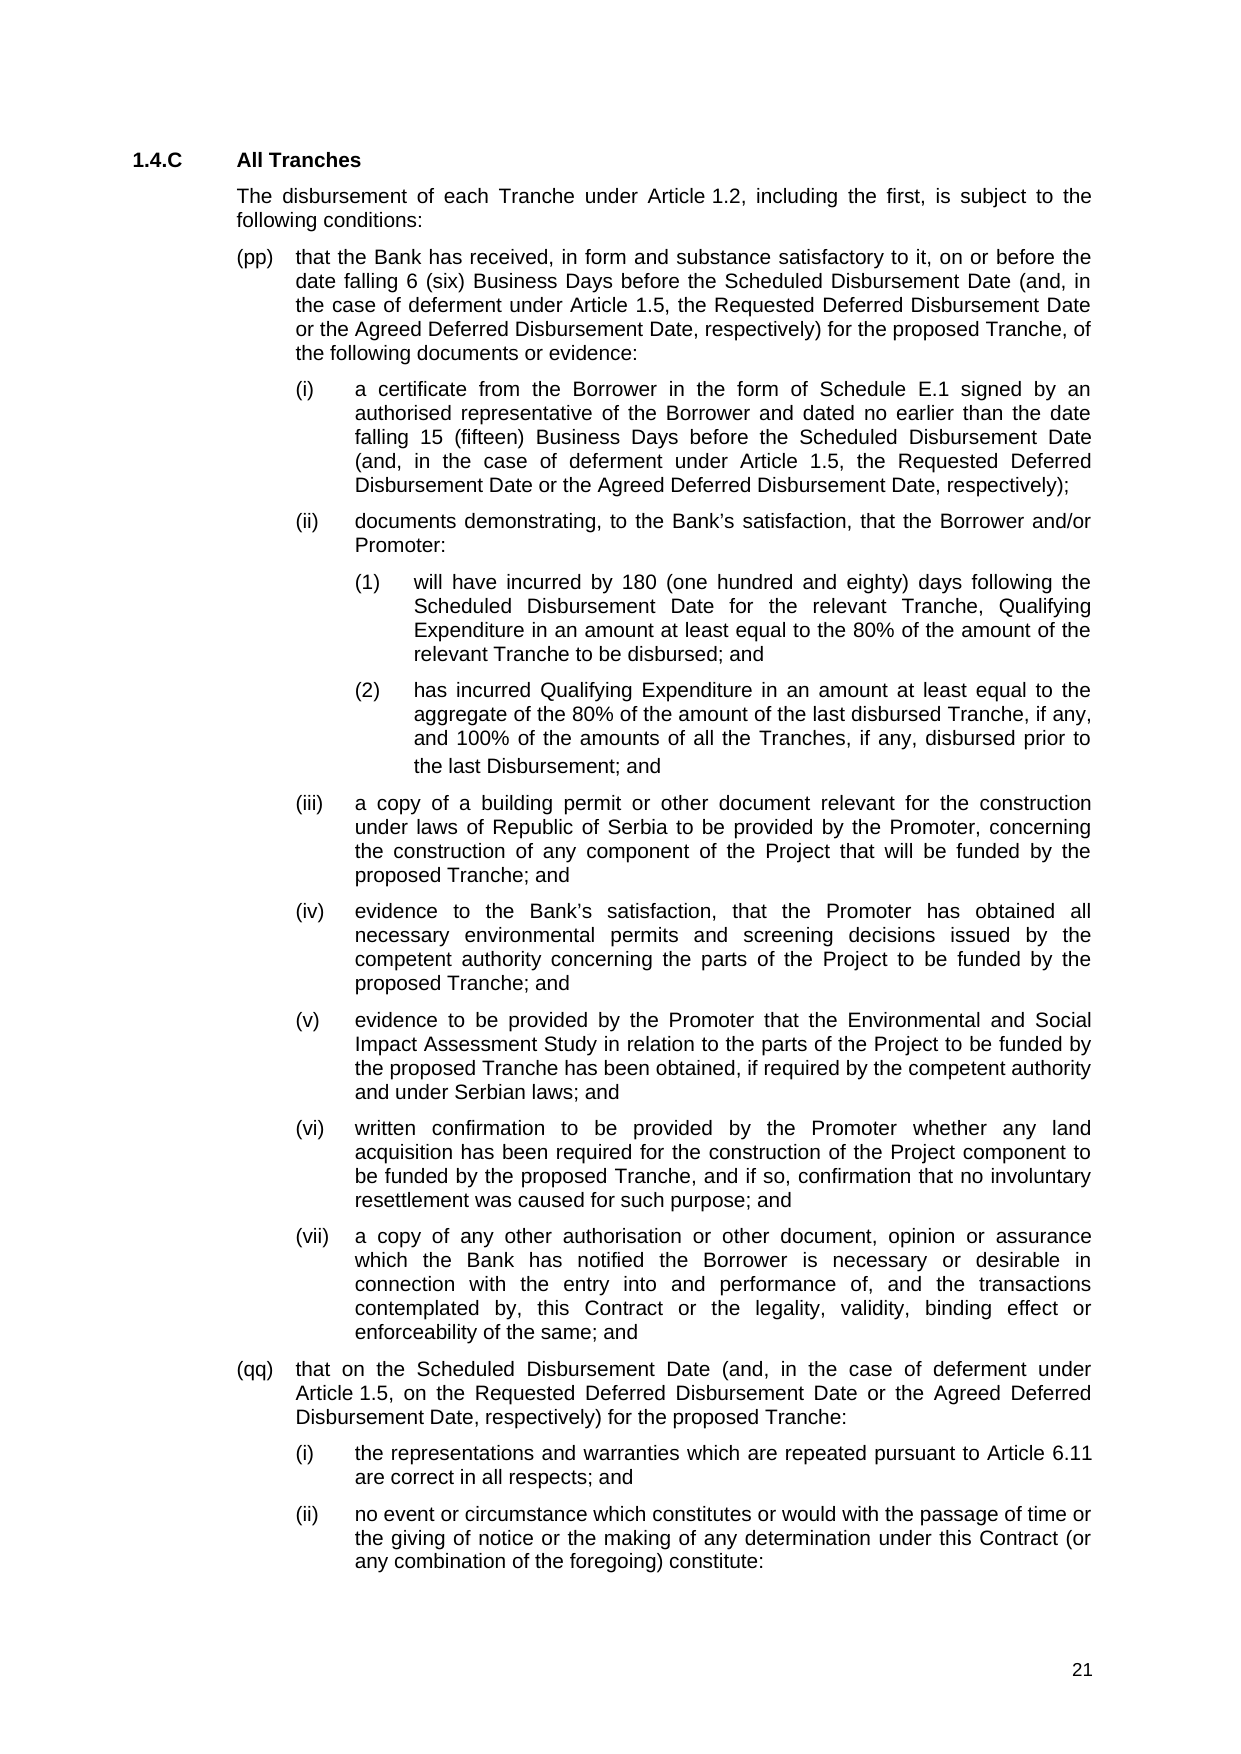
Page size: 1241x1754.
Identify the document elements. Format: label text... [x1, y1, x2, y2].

list a certificate from the Borrower in the form of Schedule E.1 signed by an authorised representative of the Borrower and dated no earlier than the date falling 15 (fifteen) Business Days before the Scheduled Disbursement Date (and, in the case of deferment under Article 1.5, the Requested Deferred Disbursement Date or the Agreed Deferred Disbursement Date, respectively); [295, 377, 1092, 497]
text (1) will have incurred by 180 (one hundred and eighty) days following the Scheduled Disbursement Date for the relevant Tranche, Qualifying Expenditure in an amount at least equal to the 80% of the amount of the relevant Tranche to be disbursed; and [354, 569, 1092, 665]
list the representations and warranties which are repeated pursuant to Article 6.11 are correct in all respects; and [295, 1441, 1092, 1489]
list documents demonstrating, to the Bank’s satisfaction, that the Borrower and/or Promoter: [295, 509, 1092, 557]
text (2) has incurred Qualifying Expenditure in an amount at least equal to the aggregate of the 80% of the amount of the last disbursed Tranche, if any, and 100% of the amounts of all the Tranches, if any, disbursed prior to the last Disbursement; and [354, 678, 1092, 778]
list that on the Scheduled Disbursement Date (and, in the case of deferment under Article 1.5, on the Requested Deferred Disbursement Date or the Agreed Deferred Disbursement Date, respectively) for the proposed Tranche: [236, 1357, 1092, 1428]
list evidence to be provided by the Promoter that the Environmental and Social Impact Assessment Study in relation to the parts of the Project to be funded by the proposed Tranche has been obtained, if required by the competent authority and under Serbian laws; and [295, 1008, 1092, 1103]
text The disbursement of each Tranche under Article 1.2, including the first, is subject to the following conditions: [236, 184, 1092, 232]
list no event or circumstance which constitutes or would with the passage of time or the giving of notice or the making of any determination under this Contract (or any combination of the foregoing) constitute: [295, 1501, 1092, 1573]
list that the Bank has received, in form and substance satisfactory to it, on or before the date falling 6 (six) Business Days before the Scheduled Disbursement Date (and, in the case of deferment under Article 1.5, the Requested Deferred Disbursement Date or the Agreed Deferred Disbursement Date, respectively) for the proposed Tranche, of the following documents or evidence: [236, 244, 1092, 364]
list evidence to the Bank’s satisfaction, that the Promoter has obtained all necessary environmental permits and screening decisions issued by the competent authority concerning the parts of the Project to be funded by the proposed Tranche; and [295, 899, 1092, 995]
list a copy of a building permit or other document relevant for the construction under laws of Republic of Serbia to be provided by the Promoter, concerning the construction of any component of the Project that will be funded by the proposed Tranche; and [295, 791, 1092, 887]
subtitle All Tranches [132, 148, 1092, 172]
list written confirmation to be provided by the Promoter whether any land acquisition has been required for the construction of the Project component to be funded by the proposed Tranche, and if so, confirmation that no involuntary resettlement was caused for such purpose; and [295, 1116, 1092, 1212]
list a copy of any other authorisation or other document, opinion or assurance which the Bank has notified the Borrower is necessary or desirable in connection with the entry into and performance of, and the transactions contemplated by, this Contract or the legality, validity, binding effect or enforceability of the same; and [295, 1224, 1092, 1344]
